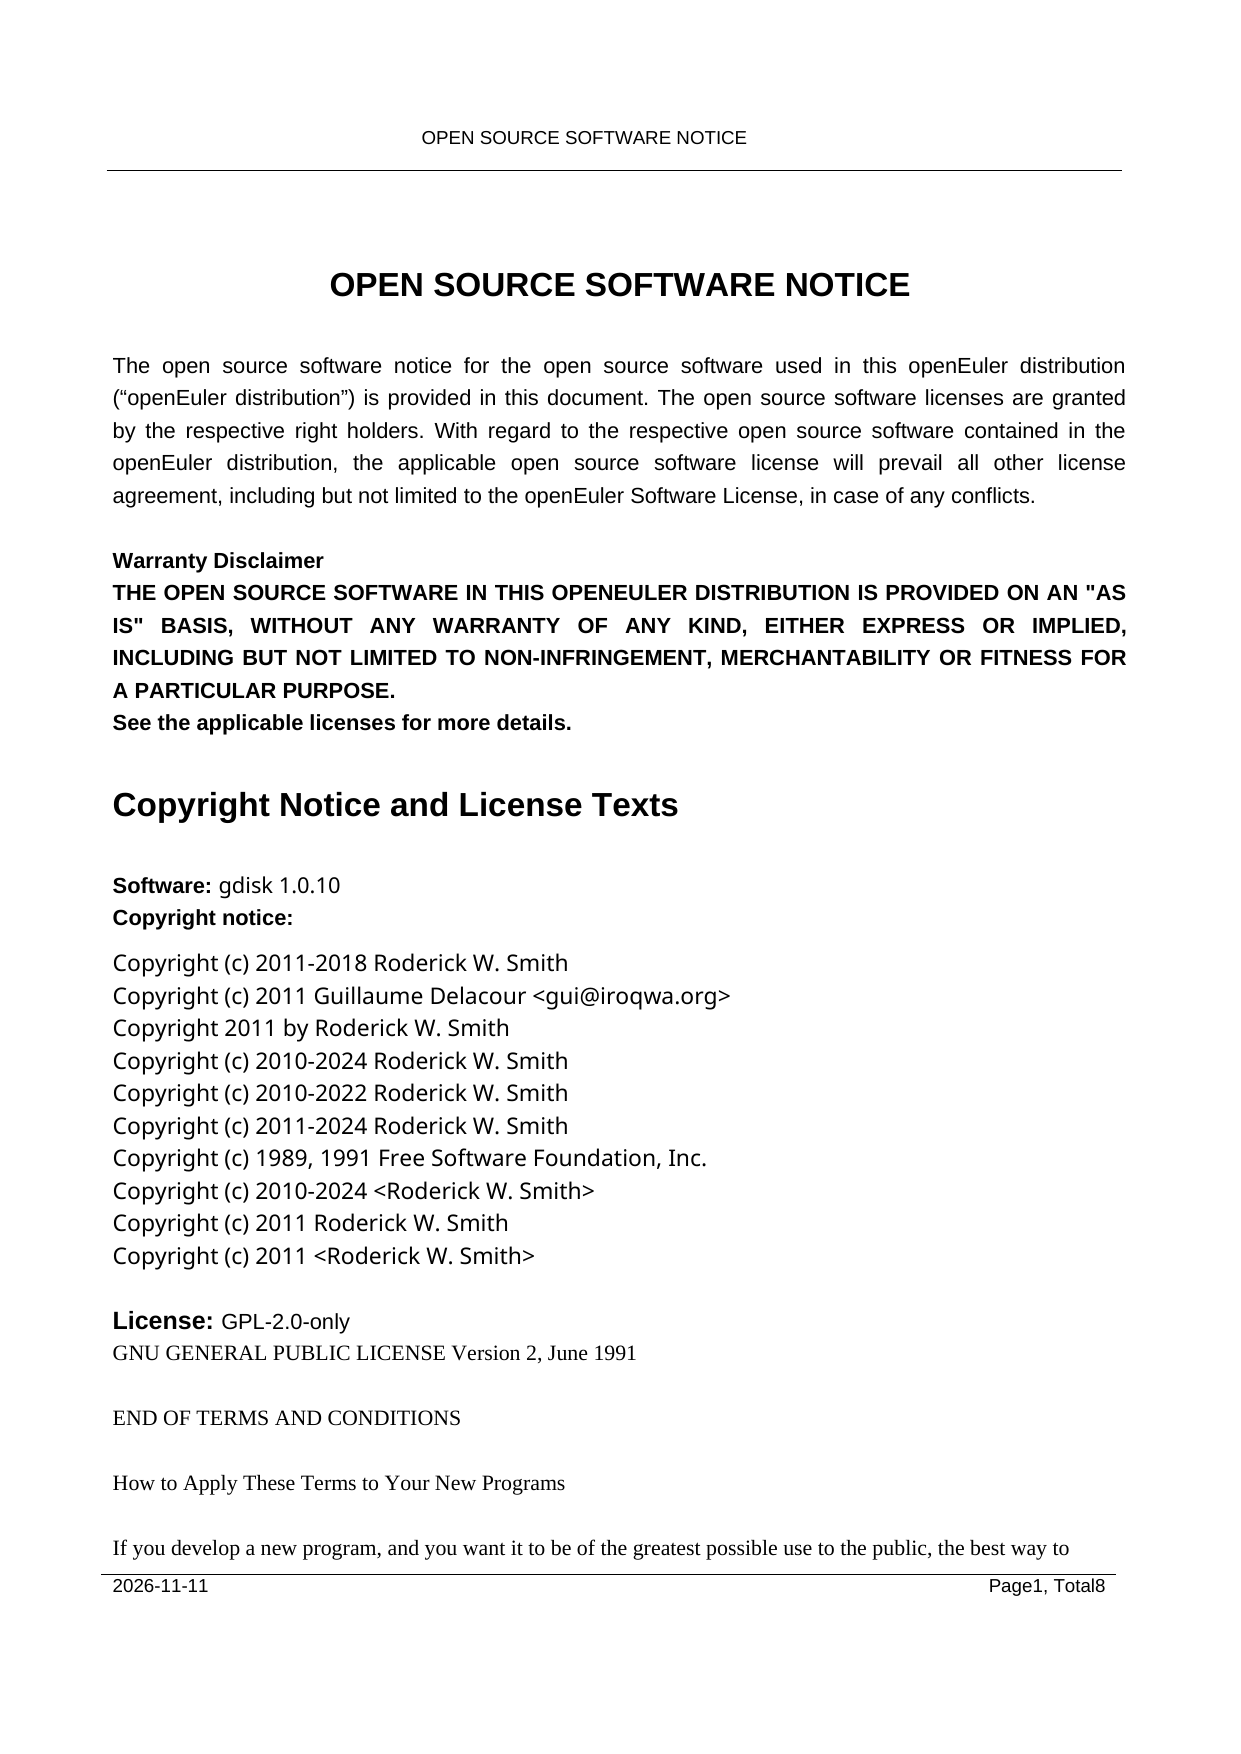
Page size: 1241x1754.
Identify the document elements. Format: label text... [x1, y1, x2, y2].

text Copyright notice: [112, 901, 1128, 934]
title Software: gdisk 1.0.10 [112, 869, 1128, 901]
text The open source software notice for the open source software used in this openEuler distribution (“openEuler distribution”) is provided in this document. The open source software licenses are granted by the respective right holders. With regard to the respective open source software contained in the openEuler distribution, the applicable open source software license will prevail all other license agreement, including but not limited to the openEuler Software License, in case of any conflicts. [112, 349, 1128, 511]
text Warranty Disclaimer [112, 544, 1128, 576]
text OPEN SOURCE SOFTWARE NOTICE [112, 251, 1128, 316]
text License: GPL-2.0-only [112, 1304, 1128, 1337]
text Copyright (c) 2011-2018 Roderick W. Smith Copyright (c) 2011 Guillaume Delacour <gui@iroqwa.org> Copyright 2011 by Roderick W. Smith Copyright (c) 2010-2024 Roderick W. Smith Copyright (c) 2010-2022 Roderick W. Smith Copyright (c) 2011-2024 Roderick W. Smith Copyright (c) 1989, 1991 Free Software Foundation, Inc. Copyright (c) 2010-2024 <Roderick W. Smith> Copyright (c) 2011 Roderick W. Smith Copyright (c) 2011 <Roderick W. Smith> [112, 947, 1128, 1304]
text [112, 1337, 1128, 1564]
text THE OPEN SOURCE SOFTWARE IN THIS OPENEULER DISTRIBUTION IS PROVIDED ON AN "AS IS" BASIS, WITHOUT ANY WARRANTY OF ANY KIND, EITHER EXPRESS OR IMPLIED, INCLUDING BUT NOT LIMITED TO NON-INFRINGEMENT, MERCHANTABILITY OR FITNESS FOR A PARTICULAR PURPOSE. See the applicable licenses for more details. [112, 576, 1128, 739]
text Copyright Notice and License Texts [112, 771, 1128, 836]
